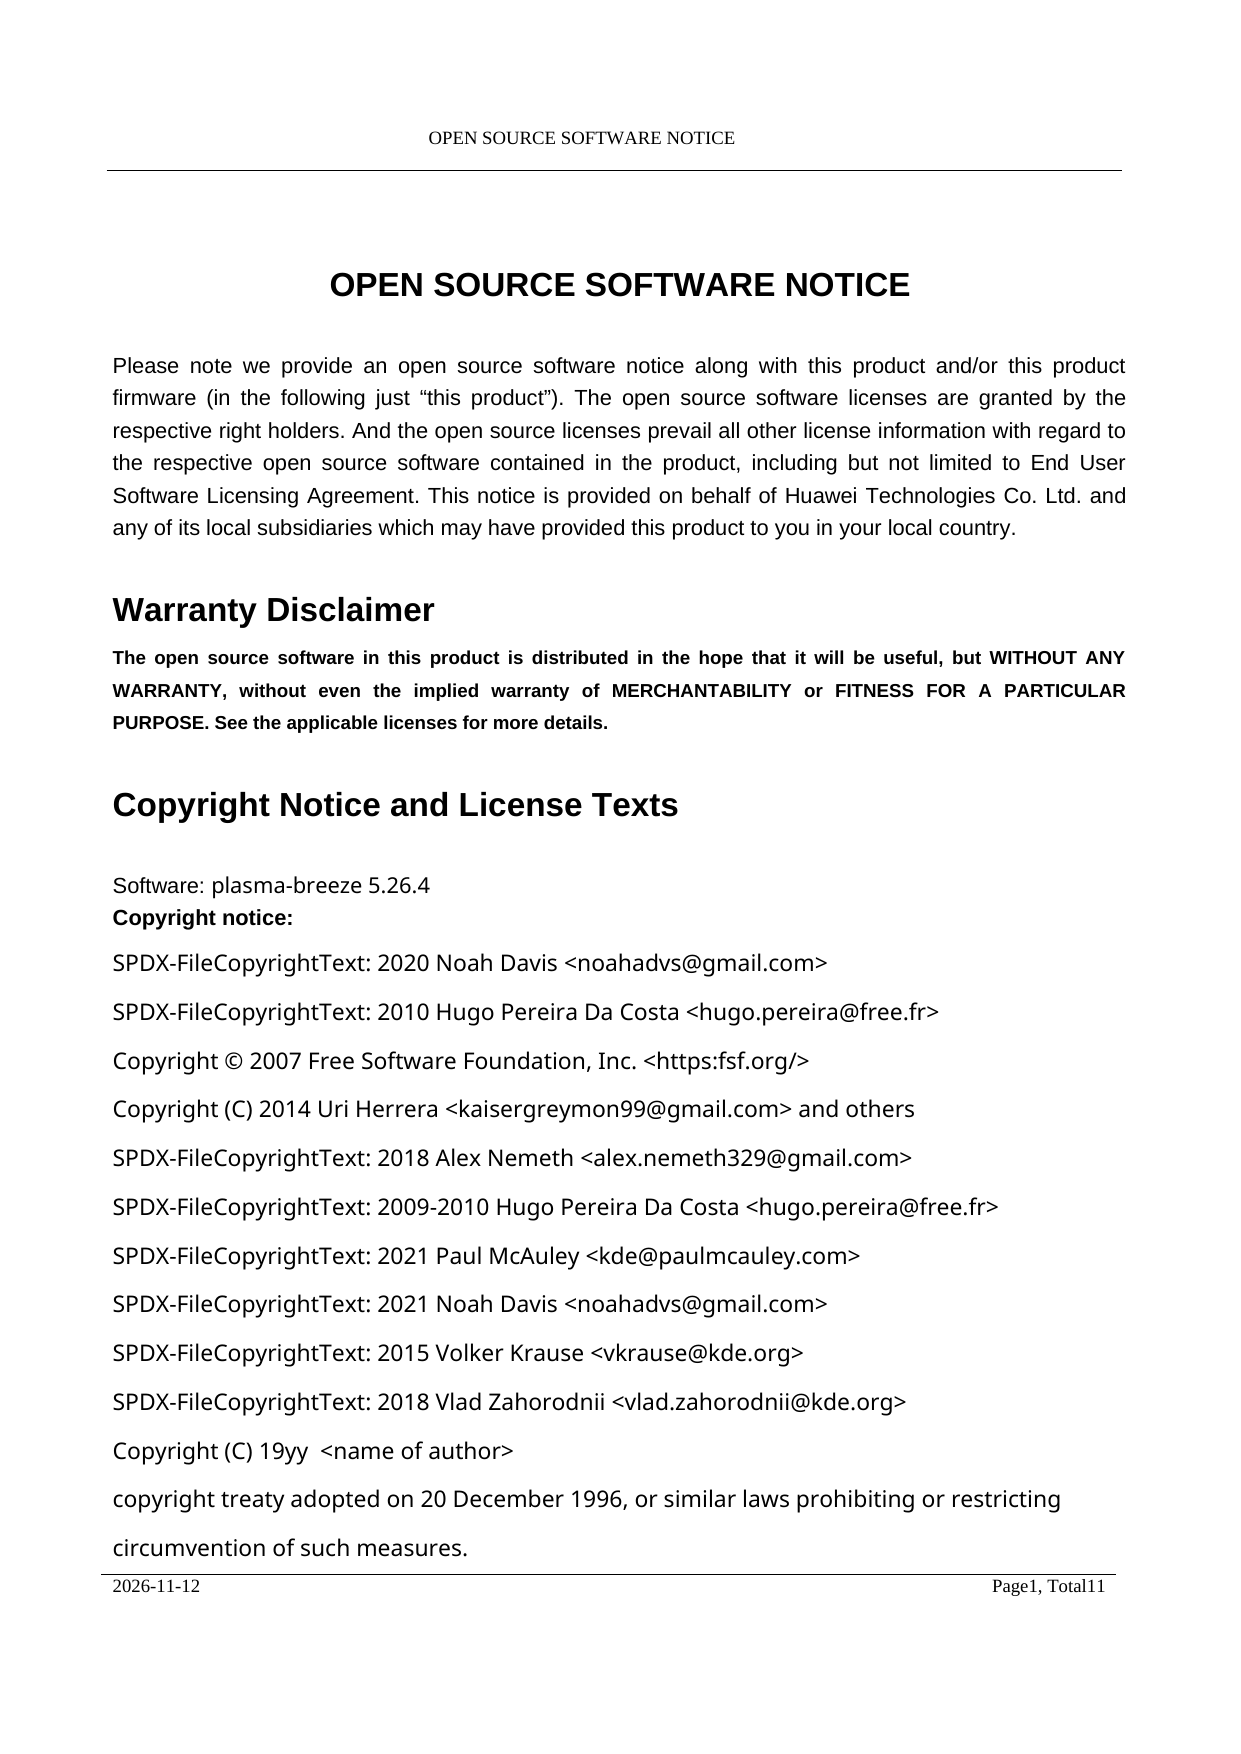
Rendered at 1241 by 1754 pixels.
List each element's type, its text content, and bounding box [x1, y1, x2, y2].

text The open source software in this product is distributed in the hope that it will be useful, but WITHOUT ANY WARRANTY, without even the implied warranty of MERCHANTABILITY or FITNESS FOR A PARTICULAR PURPOSE. See the applicable licenses for more details. [112, 641, 1128, 739]
text OPEN SOURCE SOFTWARE NOTICE [112, 251, 1128, 316]
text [112, 947, 1128, 1564]
text Please note we provide an open source software notice along with this product and/or this product firmware (in the following just “this product”). The open source software licenses are granted by the respective right holders. And the open source licenses prevail all other license information with regard to the respective open source software contained in the product, including but not limited to End User Software Licensing Agreement. This notice is provided on behalf of Huawei Technologies Co. Ltd. and any of its local subsidiaries which may have provided this product to you in your local country. [112, 349, 1128, 544]
text Copyright notice: [112, 901, 1128, 934]
text Copyright Notice and License Texts [112, 771, 1128, 836]
text Software: plasma-breeze 5.26.4 [112, 869, 1128, 901]
text Warranty Disclaimer [112, 576, 1128, 641]
